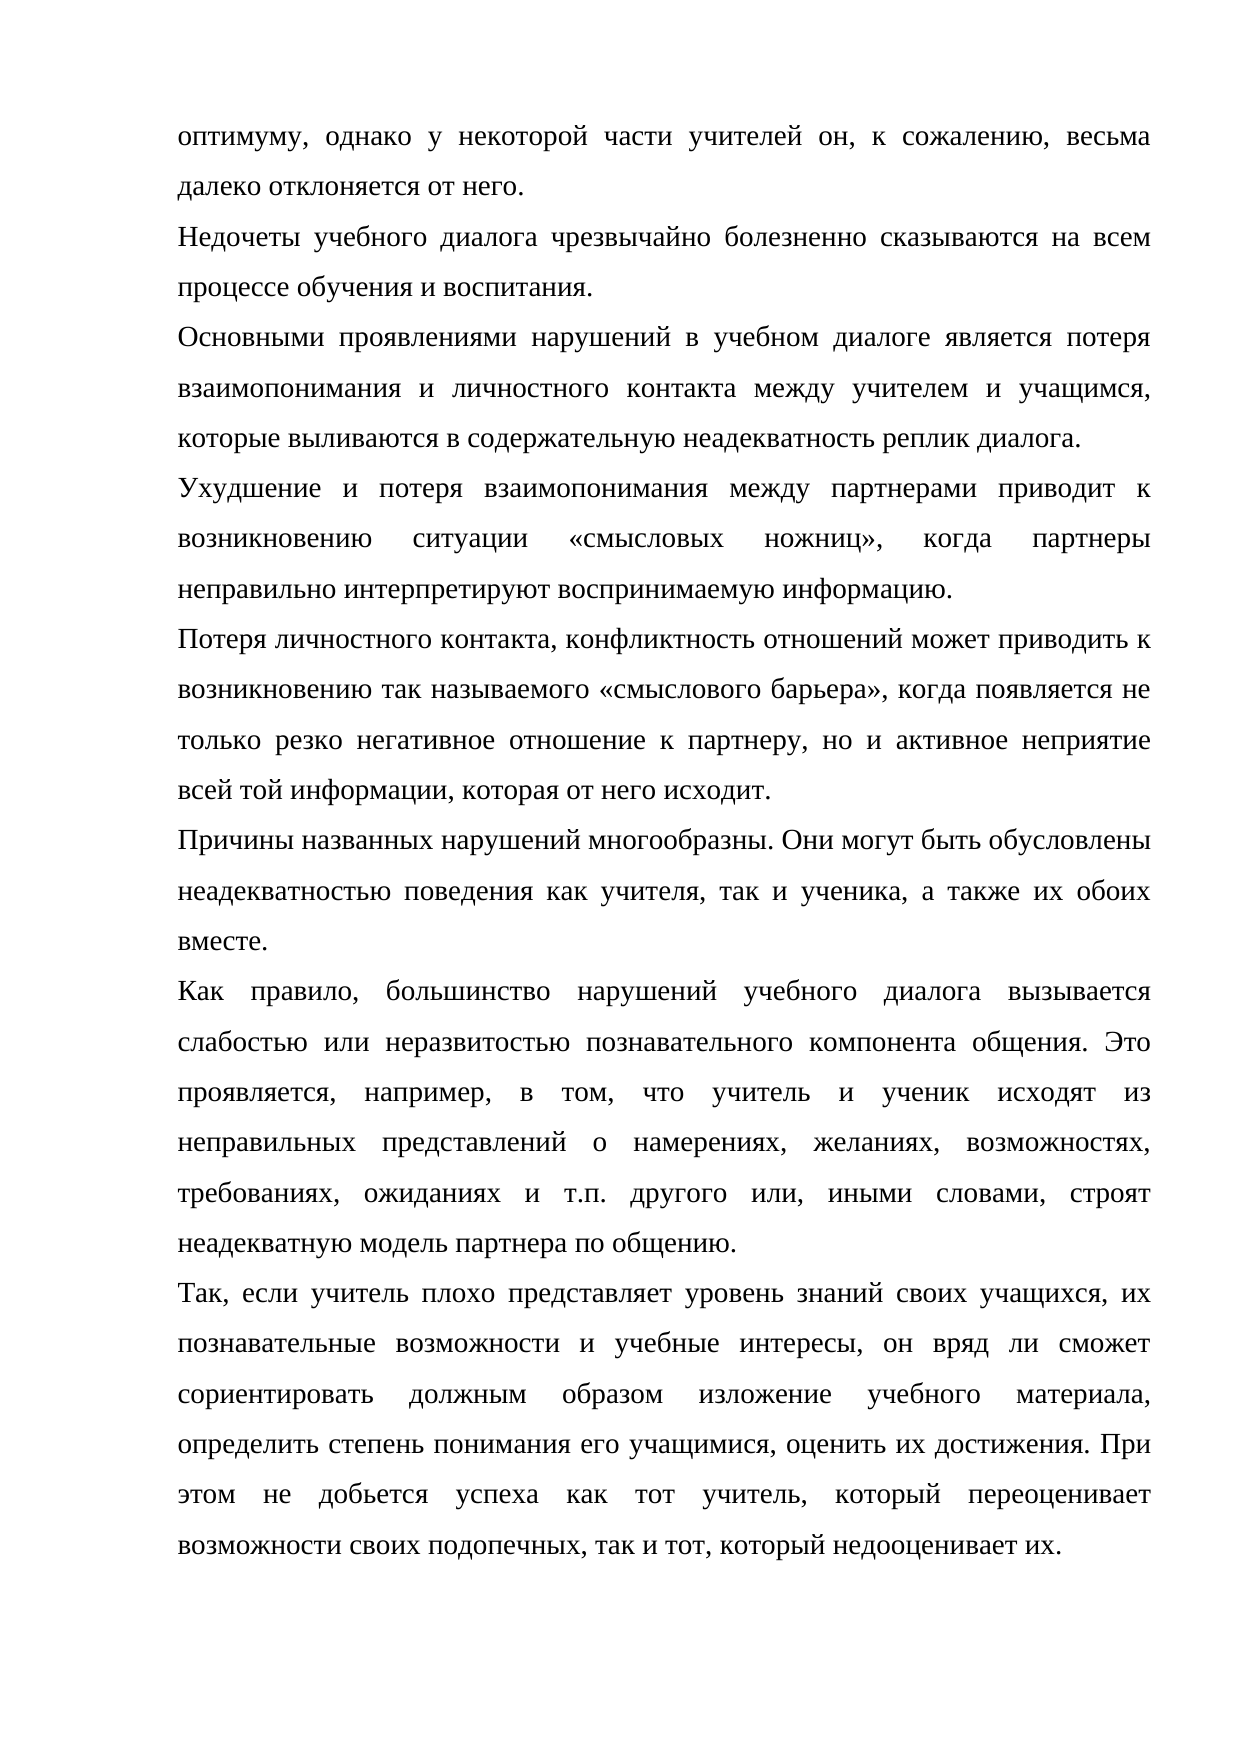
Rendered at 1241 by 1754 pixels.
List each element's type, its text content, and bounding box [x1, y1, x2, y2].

text Так, если учитель плохо представляет уровень знаний своих учащихся, их познавательные возможности и учебные интересы, он вряд ли сможет сориентировать должным образом изложение учебного материала, определить степень понимания его учащимися, оценить их достижения. При этом не добьется успеха как тот учитель, который переоценивает возможности своих подопечных, так и тот, который недооценивает их. [177, 1275, 1152, 1560]
text Потеря личностного контакта, конфликтность отношений может приводить к возникновению так называемого «смыслового барьера», когда появляется не только резко негативное отношение к партнеру, но и активное неприятие всей той информации, которая от него исходит. [177, 621, 1152, 806]
text Причины названных нарушений многообразны. Они могут быть обусловлены неадекватностью поведения как учителя, так и ученика, а также их обоих вместе. [177, 822, 1152, 957]
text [177, 118, 1152, 202]
text Недочеты учебного диалога чрезвычайно болезненно сказываются на всем процессе обучения и воспитания. [177, 219, 1152, 303]
text Как правило, большинство нарушений учебного диалога вызывается слабостью или неразвитостью познавательного компонента общения. Это проявляется, например, в том, что учитель и ученик исходят из неправильных представлений о намерениях, желаниях, возможностях, требованиях, ожиданиях и т.п. другого или, иными словами, строят неадекватную модель партнера по общению. [177, 973, 1152, 1258]
text Основными проявлениями нарушений в учебном диалоге является потеря взаимопонимания и личностного контакта между учителем и учащимся, которые выливаются в содержательную неадекватность реплик диалога. [177, 319, 1152, 453]
text Ухудшение и потеря взаимопонимания между партнерами приводит к возникновению ситуации «смысловых ножниц», когда партнеры неправильно интерпретируют воспринимаемую информацию. [177, 470, 1152, 604]
